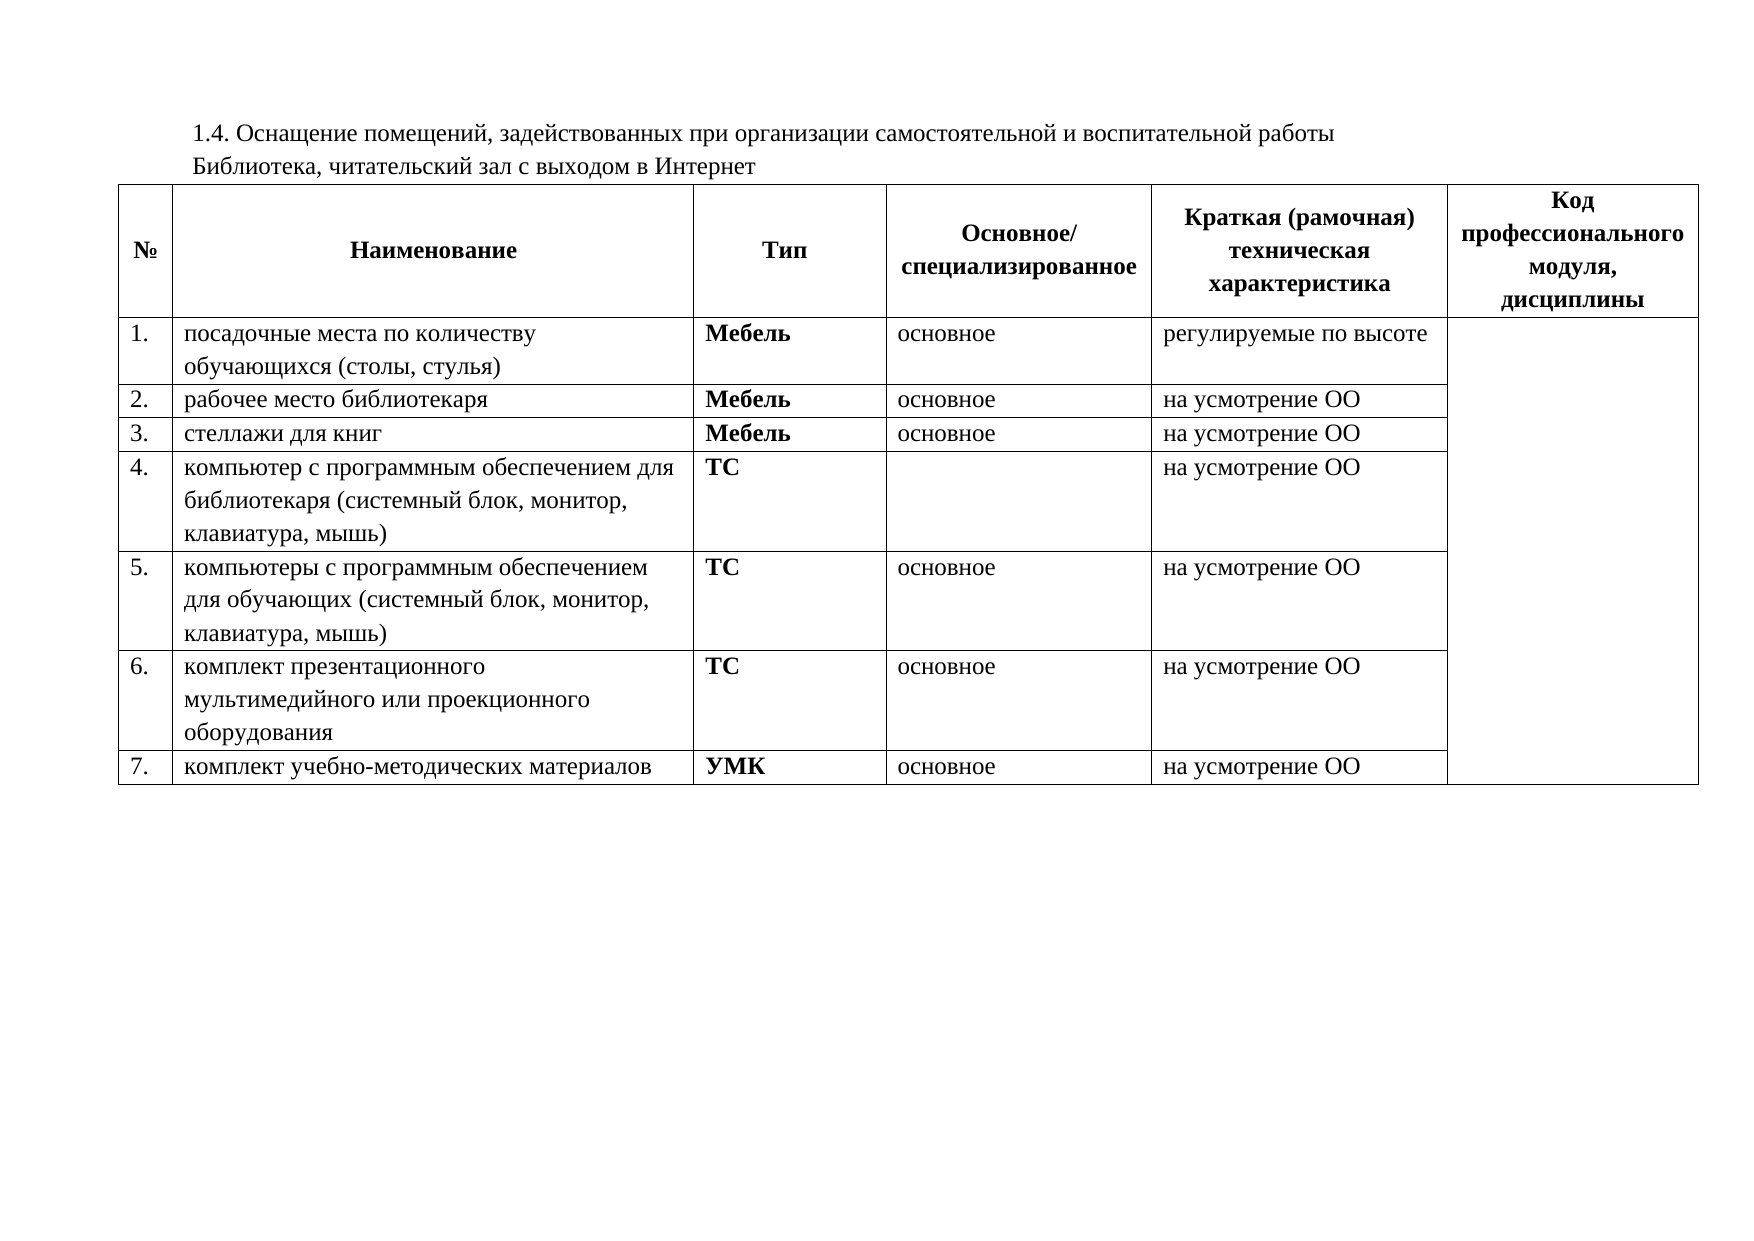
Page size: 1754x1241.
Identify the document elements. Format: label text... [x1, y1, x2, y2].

text 1.4. Оснащение помещений, задействованных при организации самостоятельной и воспитательной работы [118, 118, 1665, 147]
table_cell 5. [119, 552, 172, 650]
table_cell ТС [694, 552, 886, 650]
table_cell основное [887, 552, 1151, 650]
table_cell на усмотрение ОО [1152, 552, 1447, 650]
table_cell основное [887, 385, 1151, 417]
table_cell на усмотрение ОО [1152, 751, 1447, 783]
table_cell ТС [694, 452, 886, 551]
table_cell компьютер с программным обеспечением для библиотекаря (системный блок, монитор, клавиатура, мышь) [173, 452, 693, 551]
table_cell Мебель [694, 418, 886, 451]
table_cell стеллажи для книг [173, 418, 693, 451]
table_cell на усмотрение ОО [1152, 385, 1447, 417]
table_header Основное/ специализированное [887, 185, 1151, 317]
table_header Код профессионального модуля, дисциплины [1448, 185, 1698, 317]
table_cell посадочные места по количеству обучающихся (столы, стулья) [173, 318, 693, 383]
table_cell 4. [119, 452, 172, 551]
table_cell 1. [119, 318, 172, 383]
table_cell на усмотрение ОО [1152, 452, 1447, 551]
table_cell регулируемые по высоте [1152, 318, 1447, 383]
table_cell 7. [119, 751, 172, 783]
table_cell [887, 452, 1151, 551]
table_cell комплект презентационного мультимедийного или проекционного оборудования [173, 651, 693, 750]
table_header № [119, 185, 172, 317]
table_header Тип [694, 185, 886, 317]
table_header Краткая (рамочная) техническая характеристика [1152, 185, 1447, 317]
table_cell на усмотрение ОО [1152, 651, 1447, 750]
table_cell 6. [119, 651, 172, 750]
table_cell 2. [119, 385, 172, 417]
table_cell основное [887, 651, 1151, 750]
table_cell основное [887, 751, 1151, 783]
table_cell 3. [119, 418, 172, 451]
table_cell на усмотрение ОО [1152, 418, 1447, 451]
table_cell комплект учебно-методических материалов [173, 751, 693, 783]
table_cell основное [887, 318, 1151, 383]
table_cell УМК [694, 751, 886, 783]
table_cell рабочее место библиотекаря [173, 385, 693, 417]
table_cell ТС [694, 651, 886, 750]
table_cell основное [887, 418, 1151, 451]
table_cell Мебель [694, 385, 886, 417]
table_cell Мебель [694, 318, 886, 383]
text Библиотека, читательский зал с выходом в Интернет [118, 151, 1665, 180]
table_cell [1448, 318, 1698, 783]
table_cell компьютеры с программным обеспечением для обучающих (системный блок, монитор, клавиатура, мышь) [173, 552, 693, 650]
table_header Наименование [173, 185, 693, 317]
